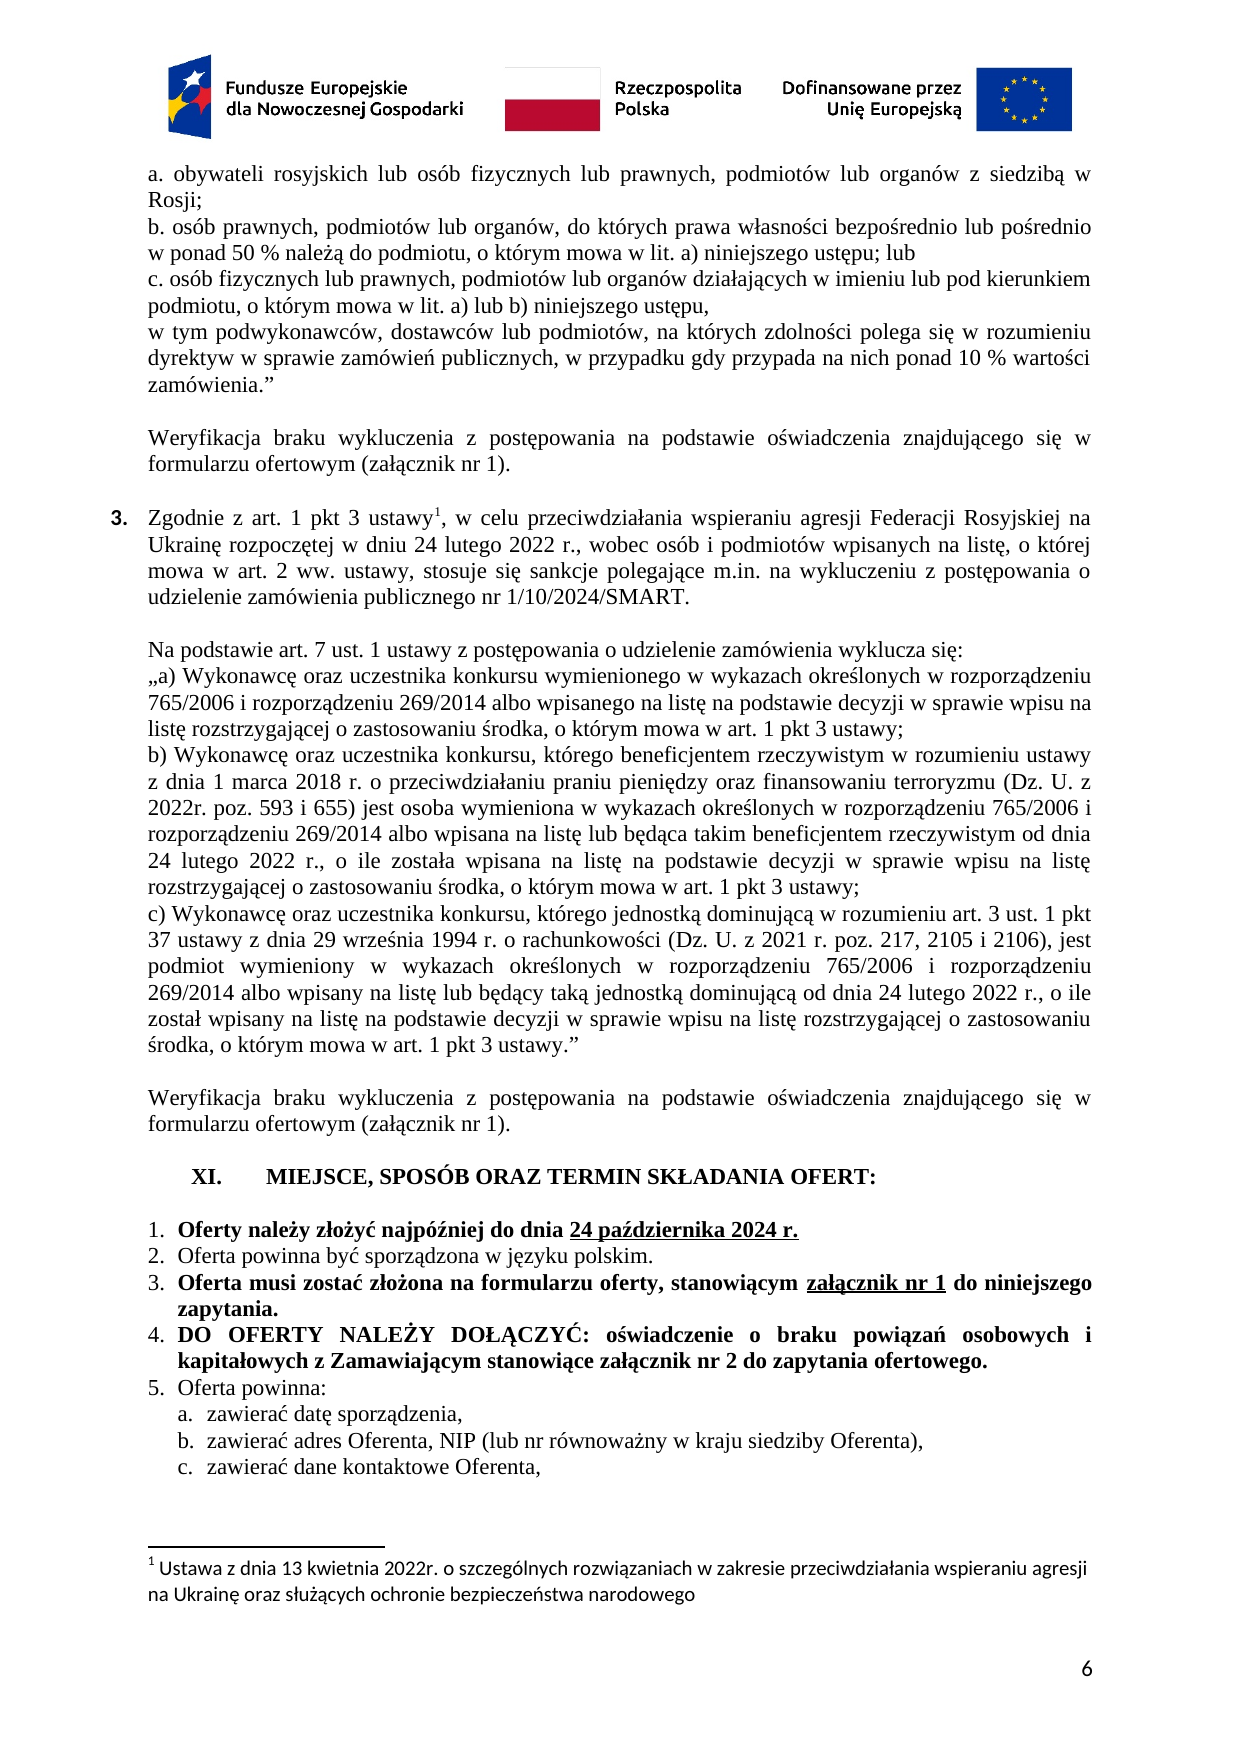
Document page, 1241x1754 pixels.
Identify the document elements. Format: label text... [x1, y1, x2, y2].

text „a) Wykonawcę oraz uczestnika konkursu wymienionego w wykazach określonych w rozporządzeniu 765/2006 i rozporządzeniu 269/2014 albo wpisanego na listę na podstawie decyzji w sprawie wpisu na listę rozstrzygającej o zastosowaniu środka, o którym mowa w art. 1 pkt 3 ustawy; [148, 662, 1093, 741]
text Weryfikacja braku wykluczenia z postępowania na podstawie oświadczenia znajdującego się w formularzu ofertowym (załącznik nr 1). [148, 423, 1093, 476]
text Weryfikacja braku wykluczenia z postępowania na podstawie oświadczenia znajdującego się w formularzu ofertowym (załącznik nr 1). [148, 1084, 1093, 1137]
text c. osób fizycznych lub prawnych, podmiotów lub organów działających w imieniu lub pod kierunkiem podmiotu, o którym mowa w lit. a) lub b) niniejszego ustępu, [148, 265, 1093, 318]
list zawierać adres Oferenta, NIP (lub nr równoważny w kraju siedziby Oferenta), [177, 1427, 1093, 1453]
list DO OFERTY NALEŻY DOŁĄCZYĆ: oświadczenie o braku powiązań osobowych i kapitałowych z Zamawiającym stanowiące załącznik nr 2 do zapytania ofertowego. [148, 1321, 1093, 1374]
list MIEJSCE, SPOSÓB ORAZ TERMIN SKŁADANIA OFERT: [191, 1163, 1093, 1189]
list Oferta musi zostać złożona na formularzu oferty, stanowiącym załącznik nr 1 do niniejszego zapytania. [148, 1268, 1093, 1321]
list zawierać dane kontaktowe Oferenta, [177, 1453, 1093, 1479]
text Na podstawie art. 7 ust. 1 ustawy z postępowania o udzielenie zamówienia wyklucza się: [148, 636, 1093, 662]
text w tym podwykonawców, dostawców lub podmiotów, na których zdolności polega się w rozumieniu dyrektyw w sprawie zamówień publicznych, w przypadku gdy przypada na nich ponad 10 % wartości zamówienia.” [148, 318, 1093, 397]
text b. osób prawnych, podmiotów lub organów, do których prawa własności bezpośrednio lub pośrednio w ponad 50 % należą do podmiotu, o którym mowa w lit. a) niniejszego ustępu; lub [148, 213, 1093, 265]
list zawierać datę sporządzenia, [177, 1400, 1093, 1427]
list Oferta powinna: [148, 1374, 1093, 1400]
picture [147, 33, 1093, 160]
text b) Wykonawcę oraz uczestnika konkursu, którego beneficjentem rzeczywistym w rozumieniu ustawy z dnia 1 marca 2018 r. o przeciwdziałaniu praniu pieniędzy oraz finansowaniu terroryzmu (Dz. U. z 2022r. poz. 593 i 655) jest osoba wymieniona w wykazach określonych w rozporządzeniu 765/2006 i rozporządzeniu 269/2014 albo wpisana na listę lub będąca takim beneficjentem rzeczywistym od dnia 24 lutego 2022 r., o ile została wpisana na listę na podstawie decyzji w sprawie wpisu na listę rozstrzygającej o zastosowaniu środka, o którym mowa w art. 1 pkt 3 ustawy; [148, 741, 1093, 899]
list Oferty należy złożyć najpóźniej do dnia 24 października 2024 r. [148, 1216, 1093, 1242]
list Zgodnie z art. 1 pkt 3 ustawy, w celu przeciwdziałania wspieraniu agresji Federacji Rosyjskiej na Ukrainę rozpoczętej w dniu 24 lutego 2022 r., wobec osób i podmiotów wpisanych na listę, o której mowa w art. 2 ww. ustawy, stosuje się sankcje polegające m.in. na wykluczeniu z postępowania o udzielenie zamówienia publicznego nr 1/10/2024/SMART. [110, 503, 1093, 610]
text a. obywateli rosyjskich lub osób fizycznych lub prawnych, podmiotów lub organów z siedzibą w Rosji; [148, 160, 1093, 213]
text c) Wykonawcę oraz uczestnika konkursu, którego jednostką dominującą w rozumieniu art. 3 ust. 1 pkt 37 ustawy z dnia 29 września 1994 r. o rachunkowości (Dz. U. z 2021 r. poz. 217, 2105 i 2106), jest podmiot wymieniony w wykazach określonych w rozporządzeniu 765/2006 i rozporządzeniu 269/2014 albo wpisany na listę lub będący taką jednostką dominującą od dnia 24 lutego 2022 r., o ile został wpisany na listę na podstawie decyzji w sprawie wpisu na listę rozstrzygającej o zastosowaniu środka, o którym mowa w art. 1 pkt 3 ustawy.” [148, 899, 1093, 1058]
list Oferta powinna być sporządzona w języku polskim. [148, 1242, 1093, 1268]
